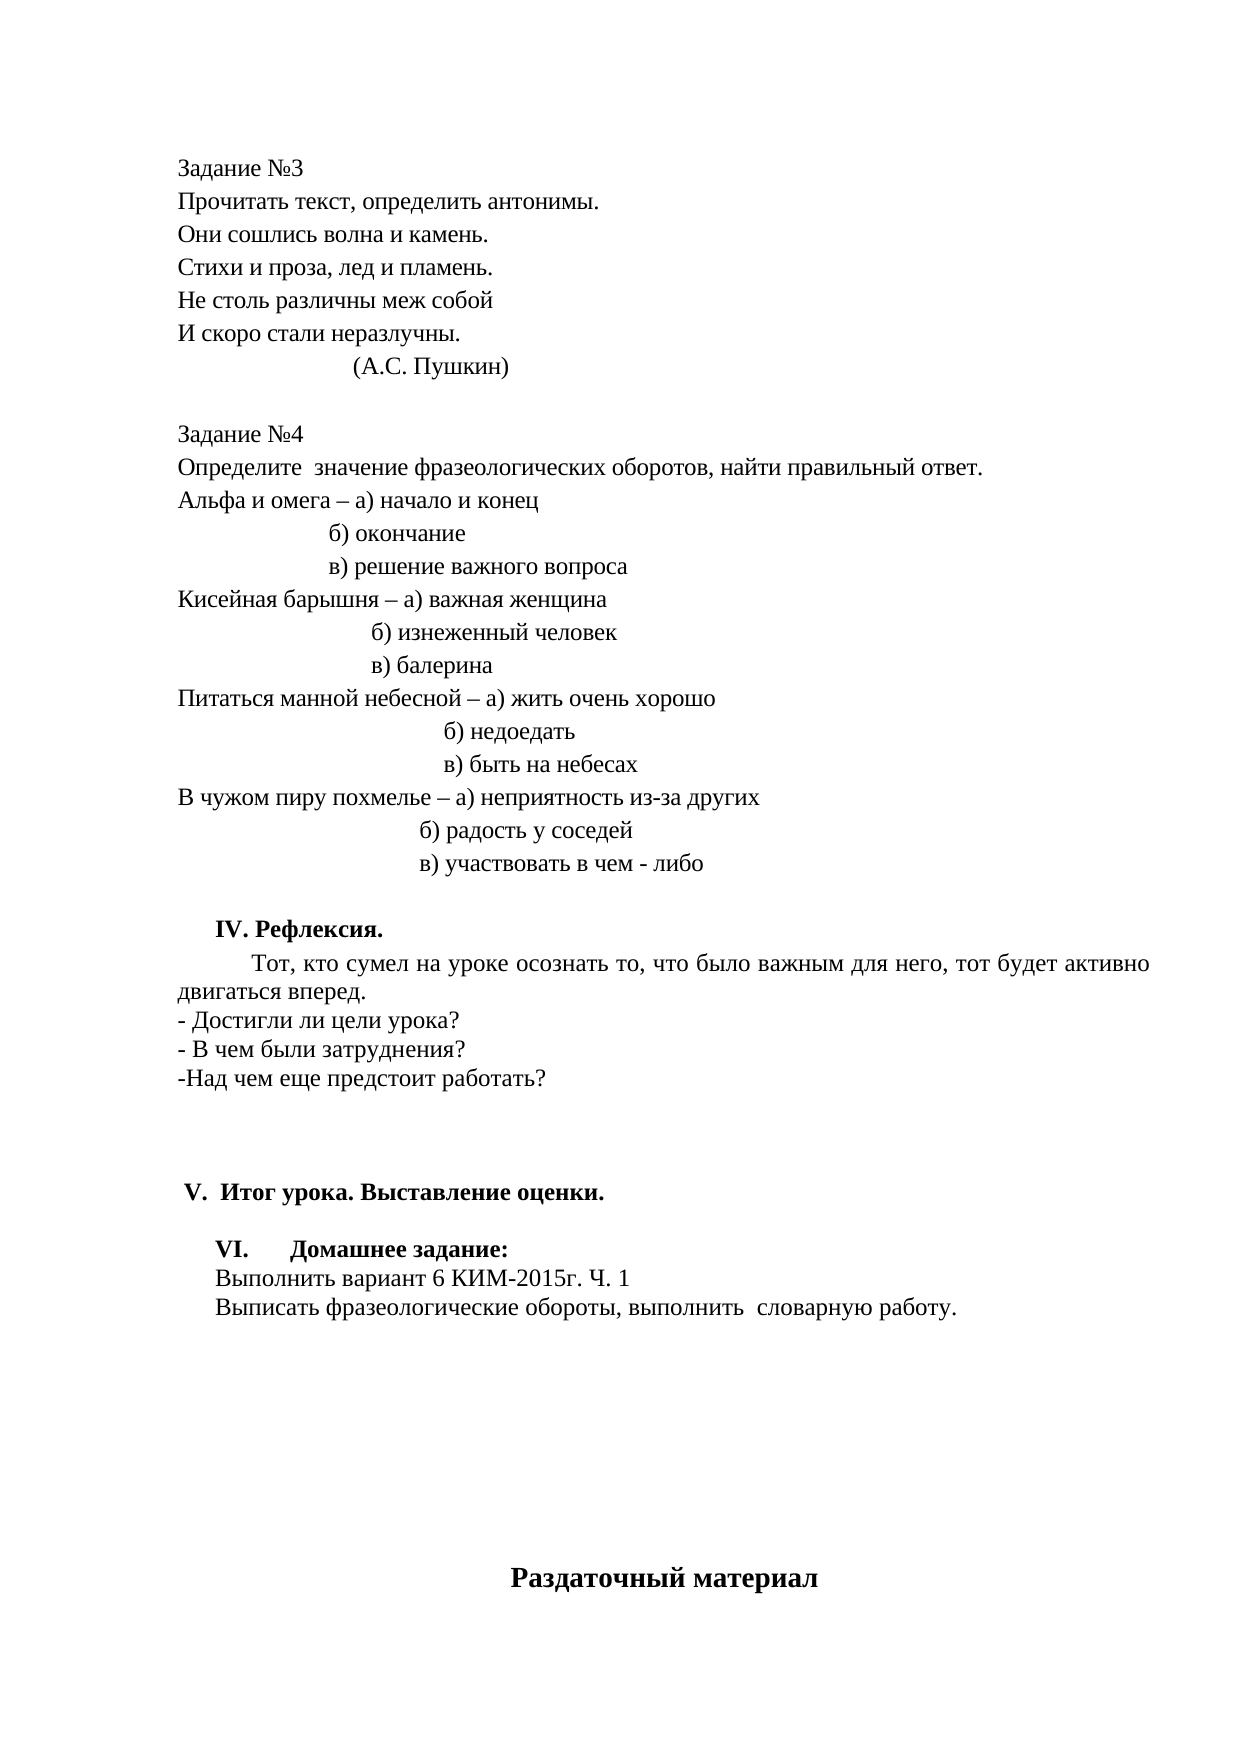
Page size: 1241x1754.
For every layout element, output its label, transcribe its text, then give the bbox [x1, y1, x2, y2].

text -Над чем еще предстоит работать? [177, 1063, 1152, 1091]
text Раздаточный материал [177, 1560, 1152, 1594]
text Тот, кто сумел на уроке осознать то, что было важным для него, тот будет активно двигаться вперед. [177, 948, 1152, 1005]
text Прочитать текст, определить антонимы. [177, 186, 1152, 215]
text Не столь различны меж собой [177, 285, 1152, 314]
text Задание №4 [177, 419, 1152, 448]
text Выполнить вариант 6 КИМ-2015г. Ч. 1 [177, 1263, 1152, 1292]
text б) недоедать [177, 716, 1152, 745]
list IV. Рефлексия. [215, 914, 1152, 943]
text в) участвовать в чем - либо [177, 848, 1152, 877]
text б) окончание [177, 518, 1152, 547]
text - В чем были затруднения? [177, 1034, 1152, 1063]
text б) изнеженный человек [177, 617, 1152, 646]
text Стихи и проза, лед и пламень. [177, 252, 1152, 281]
text V. Итог урока. Выставление оценки. [177, 1177, 1152, 1206]
text (А.С. Пушкин) [177, 351, 1152, 380]
text в) решение важного вопроса [177, 551, 1152, 580]
text Питаться манной небесной – а) жить очень хорошо [177, 683, 1152, 712]
list Домашнее задание: [215, 1234, 1152, 1263]
text Кисейная барышня – а) важная женщина [177, 584, 1152, 613]
text в) быть на небесах [177, 749, 1152, 778]
text Альфа и омега – а) начало и конец [177, 485, 1152, 514]
text Они сошлись волна и камень. [177, 219, 1152, 248]
text Определите значение фразеологических оборотов, найти правильный ответ. [177, 452, 1152, 481]
text И скоро стали неразлучны. [177, 318, 1152, 347]
text В чужом пиру похмелье – а) неприятность из-за других [177, 782, 1152, 811]
text - Достигли ли цели урока? [177, 1005, 1152, 1034]
text Выписать фразеологические обороты, выполнить словарную работу. [177, 1292, 1152, 1321]
text Задание №3 [177, 153, 1152, 182]
text в) балерина [177, 650, 1152, 679]
text б) радость у соседей [177, 816, 1152, 844]
